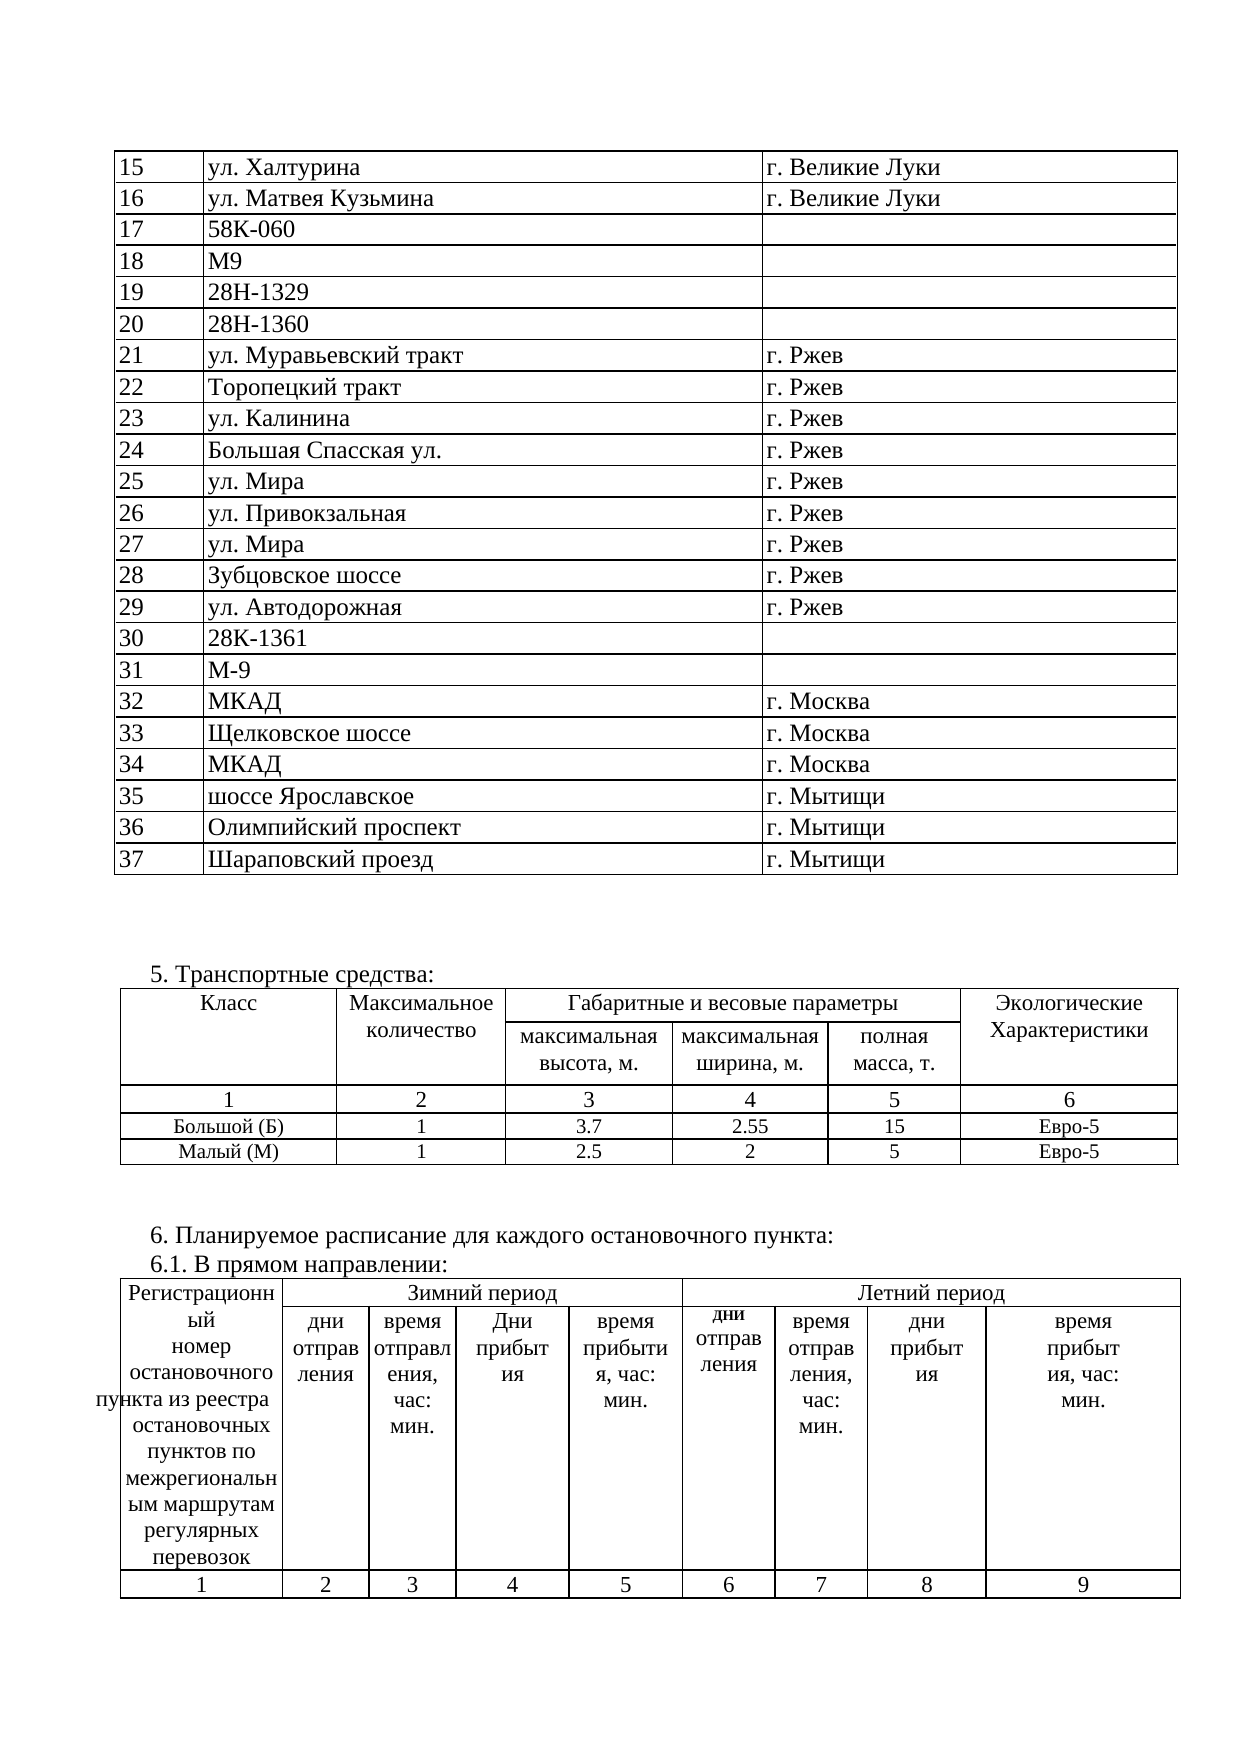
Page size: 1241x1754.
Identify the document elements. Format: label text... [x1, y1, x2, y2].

table_cell 32 [115, 686, 203, 716]
table_cell Большой (Б) [121, 1114, 336, 1138]
table_cell 3.7 [506, 1114, 672, 1138]
table_cell 2.55 [673, 1114, 827, 1138]
table_cell 2.5 [506, 1140, 672, 1163]
table_header Летний период [683, 1279, 1180, 1306]
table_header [121, 1279, 282, 1569]
table_header Класс [121, 989, 336, 1084]
table_header Габаритные и весовые параметры [506, 989, 960, 1021]
table_cell 29 [115, 591, 203, 622]
table_cell 4 [673, 1086, 827, 1112]
table_cell г. Ржев [763, 465, 1177, 496]
table_cell 7 [776, 1571, 867, 1597]
table_cell 8 [868, 1571, 985, 1597]
table_cell 36 [115, 812, 203, 842]
table_cell 1 [337, 1140, 505, 1163]
table_cell 37 [115, 843, 203, 873]
table_cell Евро-5 [961, 1140, 1177, 1163]
table_cell 3 [506, 1086, 672, 1112]
table_cell г. Мытищи [763, 842, 1177, 873]
table_cell МКАД [204, 686, 762, 716]
table_cell Щелковское шоссе [204, 718, 762, 748]
table_cell 35 [115, 780, 203, 811]
table_cell г. Ржев [763, 402, 1177, 433]
table_cell 24 [115, 434, 203, 464]
table_cell дни прибыт ия [868, 1307, 985, 1569]
table_cell 27 [115, 529, 203, 559]
table_cell 20 [115, 308, 203, 339]
text 6.1. В прямом направлении: [150, 1249, 1090, 1278]
table_cell 9 [987, 1571, 1180, 1597]
table_header Экологические Характеристики [961, 989, 1177, 1084]
table_cell ул. Мира [204, 529, 762, 559]
table_cell ул. Муравьевский тракт [204, 340, 762, 370]
table_cell ул. Мира [204, 466, 762, 496]
table_cell Олимпийский проспект [204, 812, 762, 842]
table_cell Малый (М) [121, 1140, 336, 1163]
table_cell 3 [370, 1571, 455, 1597]
table_cell г. Мытищи [763, 811, 1177, 842]
table_cell 17 [115, 214, 203, 244]
table_cell [763, 653, 1177, 685]
text 6. Планируемое расписание для каждого остановочного пункта: [150, 1220, 1090, 1249]
table_cell 23 [115, 403, 203, 433]
table_cell время отправл ения, час: мин. [370, 1307, 455, 1569]
table_cell 2 [673, 1140, 827, 1163]
table_cell 2 [283, 1571, 368, 1597]
table_cell МКАД [204, 749, 762, 779]
table_header Зимний период [283, 1279, 682, 1306]
table_cell 5 [570, 1571, 682, 1597]
table_cell [763, 244, 1177, 276]
table_cell г. Ржев [763, 528, 1177, 559]
table_cell 28 [115, 560, 203, 590]
table_cell г. Мытищи [763, 779, 1177, 811]
table_cell г. Ржев [763, 590, 1177, 622]
table_cell Зубцовское шоссе [204, 561, 762, 590]
table_cell 6 [683, 1571, 774, 1597]
table_cell 18 [115, 245, 203, 276]
table_cell г. Ржев [763, 433, 1177, 464]
table_cell [763, 622, 1177, 653]
table_cell максимальная высота, м. [506, 1023, 672, 1084]
table_cell полная масса, т. [829, 1023, 960, 1084]
table_cell ул. Привокзальная [204, 498, 762, 527]
table_cell М-9 [204, 655, 762, 685]
table_cell 1 [337, 1114, 505, 1138]
table_cell Евро-5 [961, 1114, 1177, 1138]
table_cell 1 [121, 1086, 336, 1112]
table_cell дни отправ ления [283, 1307, 368, 1569]
table_cell г. Ржев [763, 370, 1177, 402]
table_header Максимальное количество [337, 989, 505, 1084]
table_cell 2 [337, 1086, 505, 1112]
table_cell 30 [115, 623, 203, 653]
table_cell шоссе Ярославское [204, 781, 762, 811]
table_cell г. Ржев [763, 559, 1177, 590]
table_cell 31 [115, 654, 203, 685]
table_cell г. Великие Луки [763, 152, 1177, 181]
table_cell ул. Матвея Кузьмина [204, 183, 762, 213]
table_cell 19 [115, 277, 203, 307]
table_cell г. Великие Луки [763, 181, 1177, 213]
text 5. Транспортные средства: [150, 959, 1090, 988]
table_cell г. Ржев [763, 496, 1177, 527]
table_cell Шараповский проезд [204, 844, 762, 873]
table_cell 28Н-1360 [204, 309, 762, 339]
table_cell ул. Халтурина [204, 152, 762, 181]
table_cell 6 [961, 1086, 1177, 1112]
table_cell время прибыт ия, час: мин. [987, 1307, 1180, 1569]
table_cell 1 [121, 1571, 282, 1597]
table_cell [763, 307, 1177, 339]
table_cell г. Москва [763, 685, 1177, 716]
table_cell г. Москва [763, 748, 1177, 779]
table_cell максимальная ширина, м. [673, 1023, 827, 1084]
table_cell 5 [829, 1140, 960, 1163]
table_cell 33 [115, 717, 203, 748]
table_cell М9 [204, 246, 762, 276]
table_cell ул. Автодорожная [204, 592, 762, 622]
table_cell [763, 276, 1177, 307]
table_cell Большая Спасская ул. [204, 435, 762, 464]
table_cell 25 [115, 466, 203, 496]
table_cell 28К-1361 [204, 623, 762, 653]
table_cell 34 [115, 749, 203, 779]
table_cell Торопецкий тракт [204, 372, 762, 402]
table_cell 4 [457, 1571, 568, 1597]
table_cell г. Ржев [763, 339, 1177, 370]
table_cell 15 [115, 152, 203, 181]
table_cell время прибыти я, час: мин. [570, 1307, 682, 1569]
table_cell 16 [115, 183, 203, 213]
table_cell Дни прибыт ия [457, 1307, 568, 1569]
table_cell ДНИ отправ ления [683, 1307, 774, 1569]
table_cell 28Н-1329 [204, 277, 762, 307]
table_cell ул. Калинина [204, 403, 762, 433]
table_cell 5 [829, 1086, 960, 1112]
table_cell 21 [115, 340, 203, 370]
table_cell 26 [115, 497, 203, 527]
table_cell г. Москва [763, 716, 1177, 748]
table_cell 15 [829, 1114, 960, 1138]
table_cell 58К-060 [204, 215, 762, 244]
table_cell время отправ ления, час: мин. [776, 1307, 867, 1569]
table_cell [763, 213, 1177, 244]
table_cell 22 [115, 371, 203, 402]
